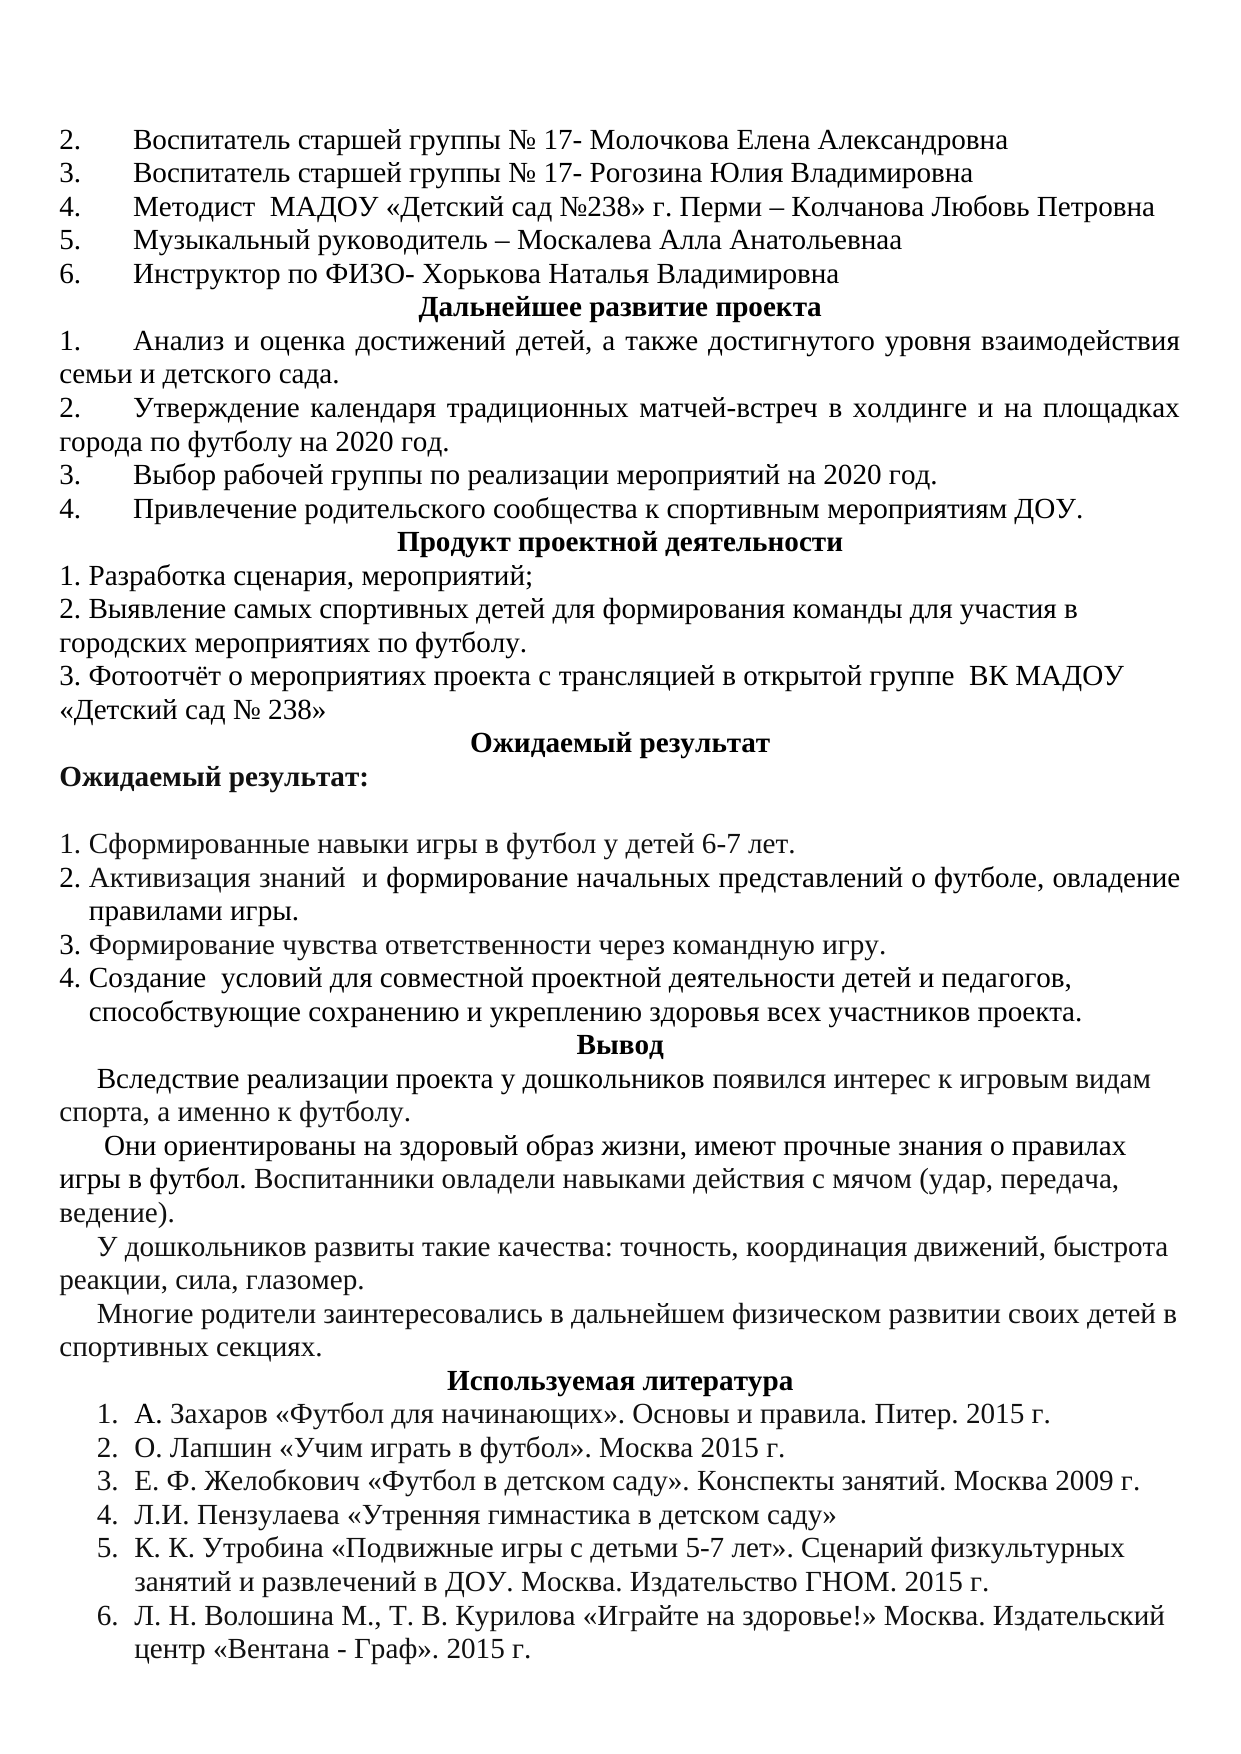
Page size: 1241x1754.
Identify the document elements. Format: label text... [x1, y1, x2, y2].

text Они ориентированы на здоровый образ жизни, имеют прочные знания о правилах игры в футбол. Воспитанники овладели навыками действия с мячом (удар, передача, ведение). [59, 1128, 1181, 1229]
text Используемая литература [59, 1363, 1181, 1396]
list Создание условий для совместной проектной деятельности детей и педагогов, способствующие сохранению и укреплению здоровья всех участников проекта. [59, 960, 1181, 1027]
list Воспитатель старшей группы № 17- Молочкова Елена Александровна [59, 122, 1181, 155]
text 1. Разработка сценария, мероприятий; [59, 558, 1181, 591]
list Выбор рабочей группы по реализации мероприятий на 2020 год. [59, 457, 1181, 491]
text 3. Фотоотчёт о мероприятиях проекта с трансляцией в открытой группе ВК МАДОУ «Детский сад № 238» [59, 658, 1181, 726]
list Воспитатель старшей группы № 17- Рогозина Юлия Владимировна [59, 155, 1181, 189]
list Активизация знаний и формирование начальных представлений о футболе, овладение правилами игры. [59, 860, 1181, 927]
list А. Захаров «Футбол для начинающих». Основы и правила. Питер. 2015 г. [97, 1396, 1181, 1430]
text 2. Выявление самых спортивных детей для формирования команды для участия в городских мероприятиях по футболу. [59, 591, 1181, 658]
text Многие родители заинтересовались в дальнейшем физическом развитии своих детей в спортивных секциях. [59, 1296, 1181, 1363]
text Ожидаемый результат [59, 726, 1181, 759]
text Вследствие реализации проекта у дошкольников появился интерес к игровым видам спорта, а именно к футболу. [59, 1061, 1181, 1128]
text Ожидаемый результат: [59, 759, 1181, 793]
list Инструктор по ФИЗО- Хорькова Наталья Владимировна [59, 256, 1181, 289]
list Сформированные навыки игры в футбол у детей 6-7 лет. [59, 826, 1181, 860]
text Продукт проектной деятельности [59, 524, 1181, 558]
list Музыкальный руководитель – Москалева Алла Анатольевнаа [59, 222, 1181, 256]
text У дошкольников развиты такие качества: точность, координация движений, быстрота реакции, сила, глазомер. [59, 1229, 1181, 1296]
list К. К. Утробина «Подвижные игры с детьми 5-7 лет». Сценарий физкультурных занятий и развлечений в ДОУ. Москва. Издательство ГНОМ. 2015 г. [97, 1531, 1181, 1598]
text Дальнейшее развитие проекта [59, 289, 1181, 323]
list Л. Н. Волошина М., Т. В. Курилова «Играйте на здоровье!» Москва. Издательский центр «Вентана - Граф». 2015 г. [97, 1598, 1181, 1665]
list Привлечение родительского сообщества к спортивным мероприятиям ДОУ. [59, 491, 1181, 524]
list Е. Ф. Желобкович «Футбол в детском саду». Конспекты занятий. Москва 2009 г. [97, 1463, 1181, 1497]
list Методист МАДОУ «Детский сад №238» г. Перми – Колчанова Любовь Петровна [59, 189, 1181, 222]
list Формирование чувства ответственности через командную игру. [59, 927, 1181, 960]
text Вывод [59, 1027, 1181, 1061]
list Утверждение календаря традиционных матчей-встреч в холдинге и на площадках города по футболу на 2020 год. [59, 390, 1181, 457]
list О. Лапшин «Учим играть в футбол». Москва 2015 г. [97, 1430, 1181, 1463]
list Анализ и оценка достижений детей, а также достигнутого уровня взаимодействия семьи и детского сада. [59, 323, 1181, 390]
list Л.И. Пензулаева «Утренняя гимнастика в детском саду» [97, 1497, 1181, 1531]
